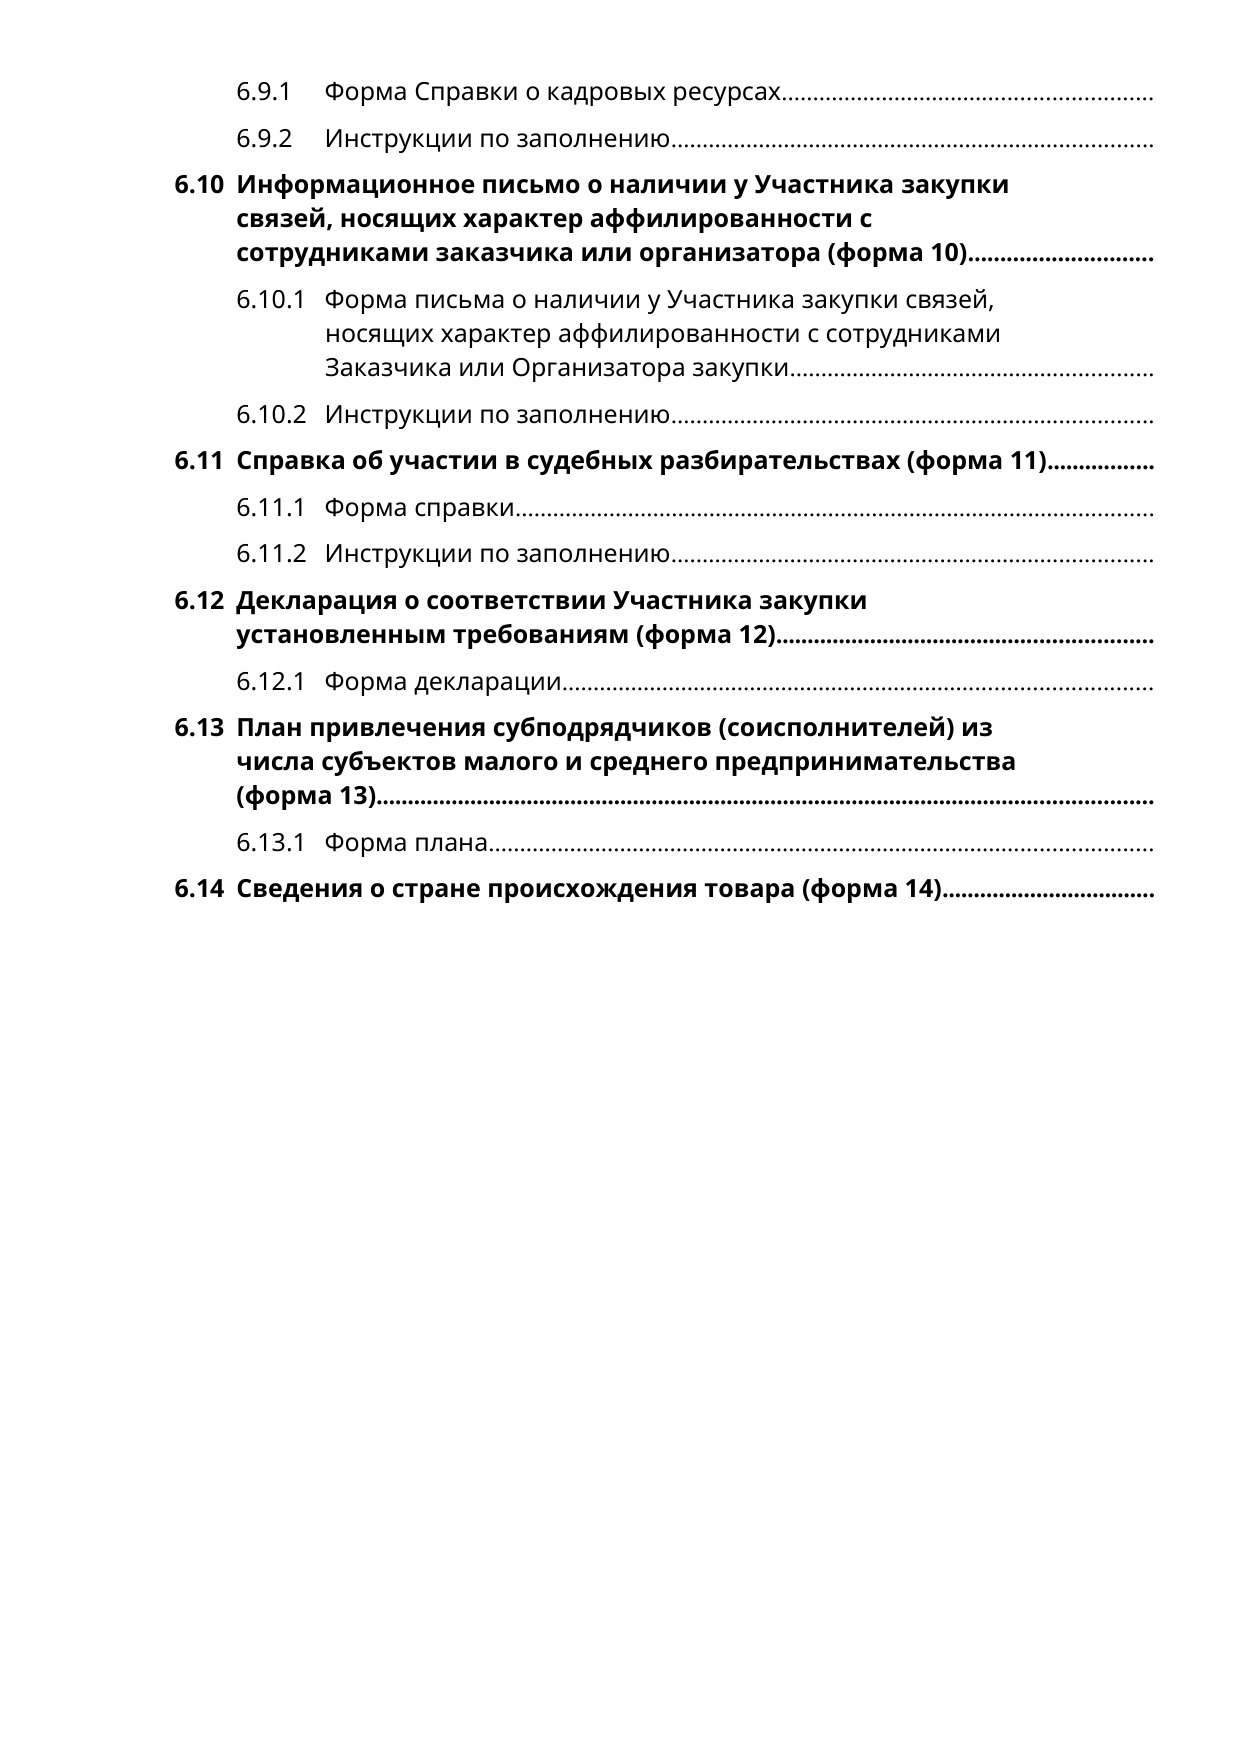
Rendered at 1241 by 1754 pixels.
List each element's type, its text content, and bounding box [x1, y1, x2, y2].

text 6.10 Информационное письмо о наличии у Участника закупки связей, носящих характер аффилированности с сотрудниками заказчика или организатора (форма 10) 48 [174, 167, 1063, 269]
text 6.12.1 Форма декларации 52 [236, 663, 1063, 697]
text 6.10.1 Форма письма о наличии у Участника закупки связей, носящих характер аффилированности с сотрудниками Заказчика или Организатора закупки 48 [236, 282, 1063, 384]
text 6.13.1 Форма плана 54 [236, 824, 1063, 858]
text 6.11 Справка об участии в судебных разбирательствах (форма 11) 50 [174, 443, 1063, 477]
text 6.14 Сведения о стране происхождения товара (форма 14) 56 [174, 871, 1063, 905]
text 6.11.1 Форма справки 50 [236, 489, 1063, 523]
text 6.11.2 Инструкции по заполнению 51 [236, 536, 1063, 570]
text 6.9.1 Форма Справки о кадровых ресурсах 46 [236, 74, 1063, 108]
text 6.12 Декларация о соответствии Участника закупки установленным требованиям (форма 12) 52 [174, 583, 1063, 651]
text 6.9.2 Инструкции по заполнению 47 [236, 120, 1063, 154]
text 6.10.2 Инструкции по заполнению 49 [236, 396, 1063, 430]
text 6.13 План привлечения субподрядчиков (соисполнителей) из числа субъектов малого и среднего предпринимательства (форма 13) 54 [174, 710, 1063, 812]
